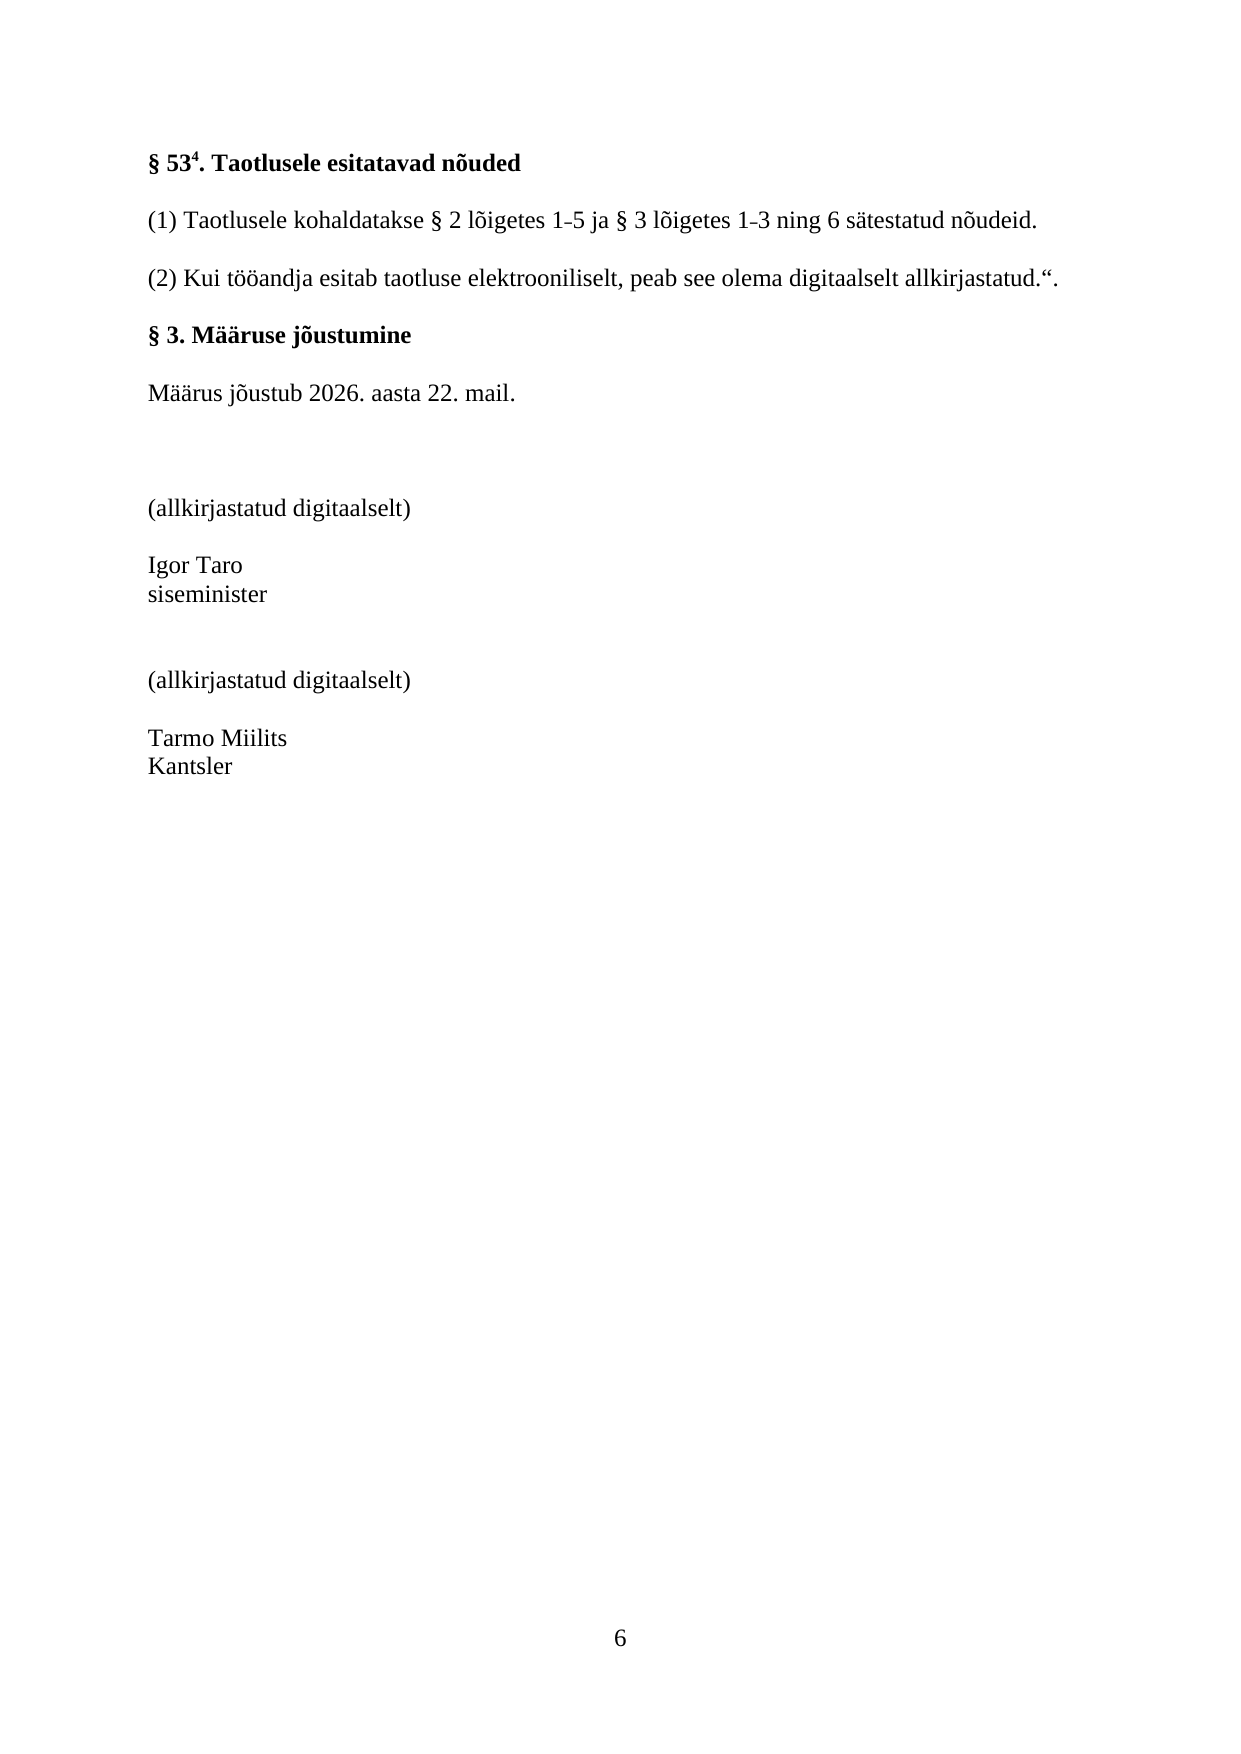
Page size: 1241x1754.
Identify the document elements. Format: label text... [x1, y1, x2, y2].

text § 3. Määruse jõustumine [148, 320, 1093, 349]
text Kantsler [148, 751, 1093, 780]
text (allkirjastatud digitaalselt) [148, 493, 1093, 521]
text siseminister [148, 579, 1093, 608]
text (allkirjastatud digitaalselt) [148, 665, 1093, 694]
text Määrus jõustub 2026. aasta 22. mail. [148, 378, 1093, 406]
text Tarmo Miilits [148, 723, 1093, 751]
text (2) Kui tööandja esitab taotluse elektrooniliselt, peab see olema digitaalselt allkirjastatud.“. [148, 263, 1093, 291]
text Igor Taro [148, 550, 1093, 579]
text (1) Taotlusele kohaldatakse § 2 lõigetes 1˗5 ja § 3 lõigetes 1˗3 ning 6 sätestatud nõudeid. [148, 205, 1093, 234]
text § 534. Taotlusele esitatavad nõuded [148, 148, 1093, 176]
